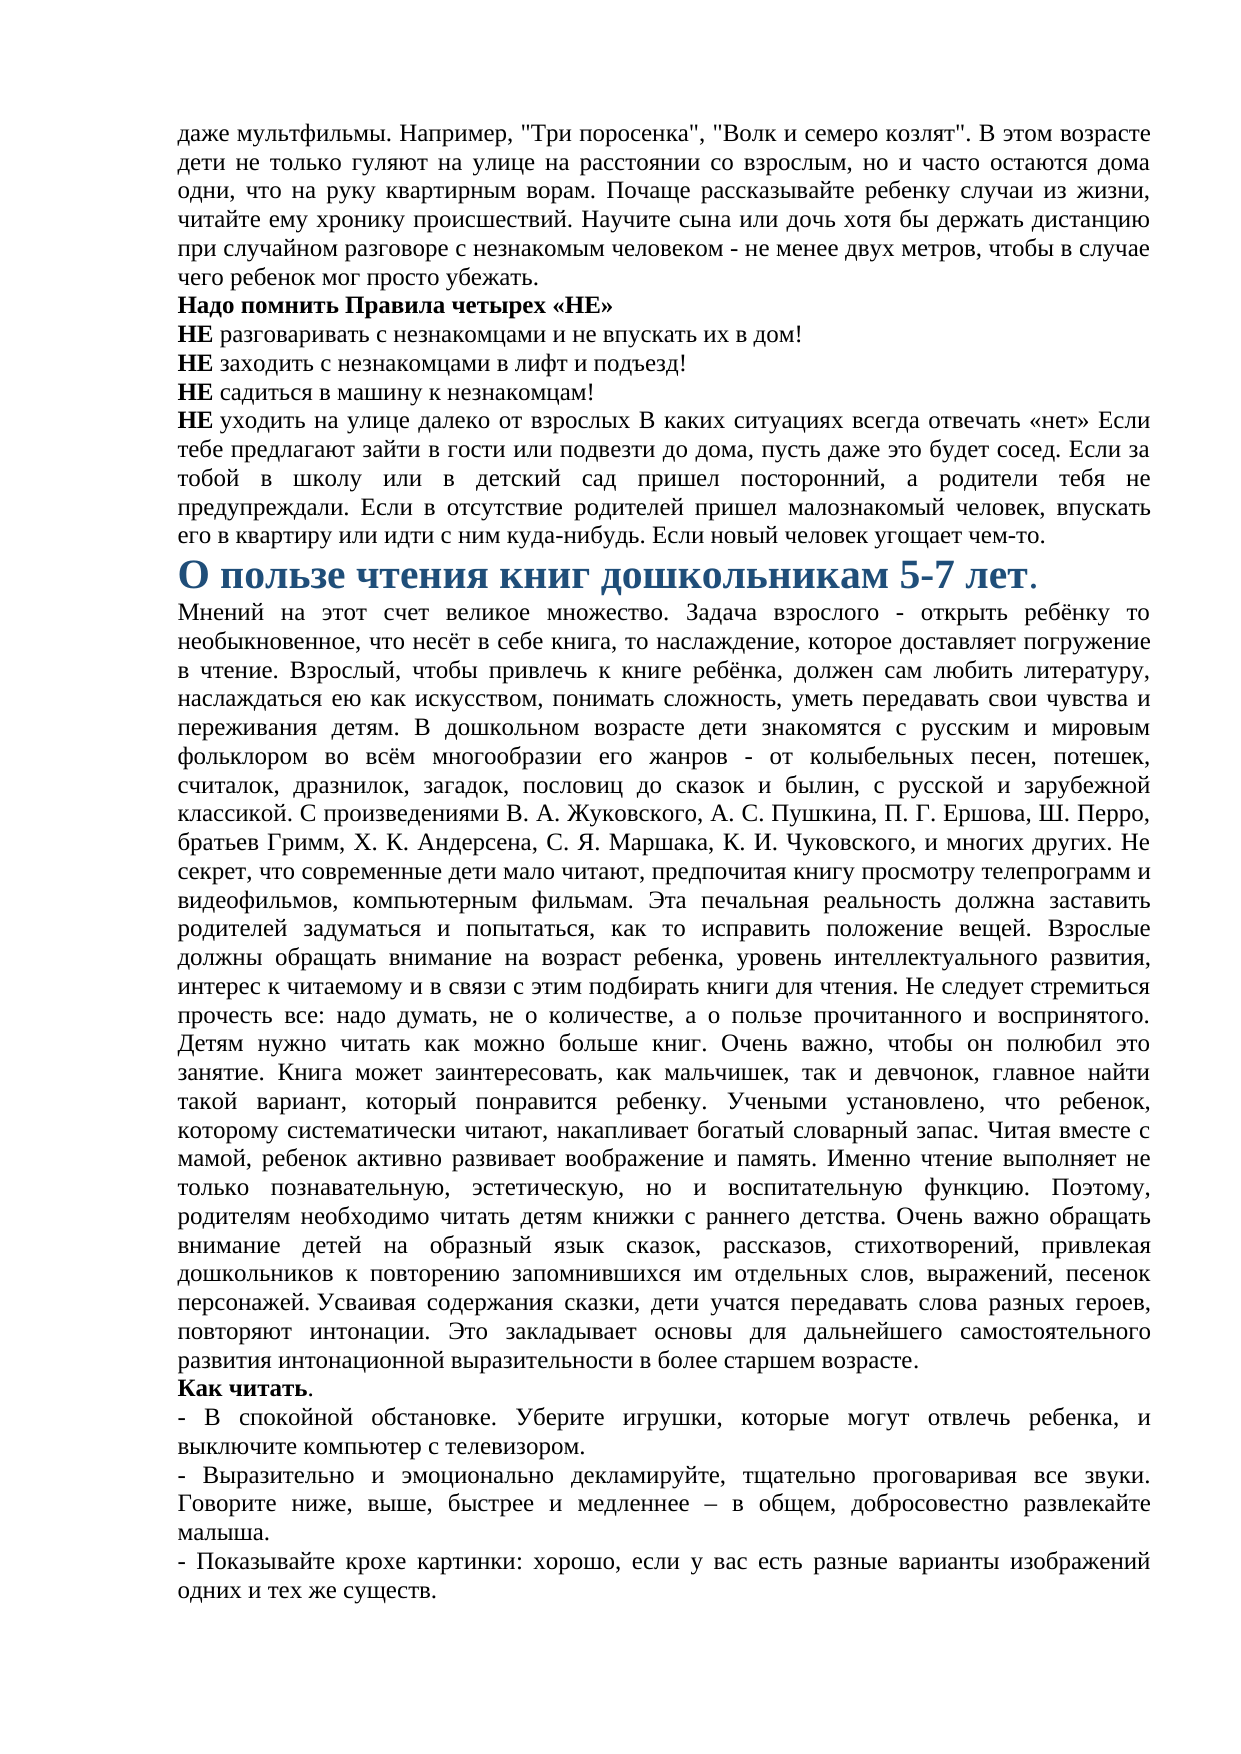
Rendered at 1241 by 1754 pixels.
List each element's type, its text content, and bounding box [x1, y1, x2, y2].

text О пользе чтения книг дошкольникам 5-7 лет. [177, 549, 1152, 597]
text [177, 118, 1152, 291]
text Как читать. [177, 1373, 1152, 1402]
text НЕ садиться в машину к незнакомцам! [177, 377, 1152, 406]
text - Показывайте крохе картинки: хорошо, если у вас есть разные варианты изображений одних и тех же существ. [177, 1546, 1152, 1603]
text НЕ разговаривать с незнакомцами и не впускать их в дом! [177, 319, 1152, 348]
text - В спокойной обстановке. Уберите игрушки, которые могут отвлечь ребенка, и выключите компьютер с телевизором. [177, 1402, 1152, 1460]
text - Выразительно и эмоционально декламируйте, тщательно проговаривая все звуки. Говорите ниже, выше, быстрее и медленнее – в общем, добросовестно развлекайте малыша. [177, 1460, 1152, 1546]
text НЕ заходить с незнакомцами в лифт и подъезд! [177, 348, 1152, 377]
text Мнений на этот счет великое множество. Задача взрослого - открыть ребёнку то необыкновенное, что несёт в себе книга, то наслаждение, которое доставляет погружение в чтение. Взрослый, чтобы привлечь к книге ребёнка, должен сам любить литературу, наслаждаться ею как искусством, понимать сложность, уметь передавать свои чувства и переживания детям. В дошкольном возрасте дети знакомятся с русским и мировым фольклором во всём многообразии его жанров - от колыбельных песен, потешек, считалок, дразнилок, загадок, пословиц до сказок и былин, с русской и зарубежной классикой. С произведениями В. А. Жуковского, А. С. Пушкина, П. Г. Ершова, Ш. Перро, братьев Гримм, Х. К. Андерсена, С. Я. Маршака, К. И. Чуковского, и многих других. Не секрет, что современные дети мало читают, предпочитая книгу просмотру телепрограмм и видеофильмов, компьютерным фильмам. Эта печальная реальность должна заставить родителей задуматься и попытаться, как то исправить положение вещей. Взрослые должны обращать внимание на возраст ребенка, уровень интеллектуального развития, интерес к читаемому и в связи с этим подбирать книги для чтения. Не следует стремиться прочесть все: надо думать, не о количестве, а о пользе прочитанного и воспринятого. Детям нужно читать как можно больше книг. Очень важно, чтобы он полюбил это занятие. Книга может заинтересовать, как мальчишек, так и девчонок, главное найти такой вариант, который понравится ребенку. Учеными установлено, что ребенок, которому систематически читают, накапливает богатый словарный запас. Читая вместе с мамой, ребенок активно развивает воображение и память. Именно чтение выполняет не только познавательную, эстетическую, но и воспитательную функцию. Поэтому, родителям необходимо читать детям книжки с раннего детства. Очень важно обращать внимание детей на образный язык сказок, рассказов, стихотворений, привлекая дошкольников к повторению запомнившихся им отдельных слов, выражений, песенок персонажей. Усваивая содержания сказки, дети учатся передавать слова разных героев, повторяют интонации. Это закладывает основы для дальнейшего самостоятельного развития интонационной выразительности в более старшем возрасте. [177, 597, 1152, 1373]
text Надо помнить Правила четырех «НЕ» [177, 291, 1152, 319]
text НЕ уходить на улице далеко от взрослых В каких ситуациях всегда отвечать «нет» Если тебе предлагают зайти в гости или подвезти до дома, пусть даже это будет сосед. Если за тобой в школу или в детский сад пришел посторонний, а родители тебя не предупреждали. Если в отсутствие родителей пришел малознакомый человек, впускать его в квартиру или идти с ним куда-нибудь. Если новый человек угощает чем-то. [177, 406, 1152, 549]
